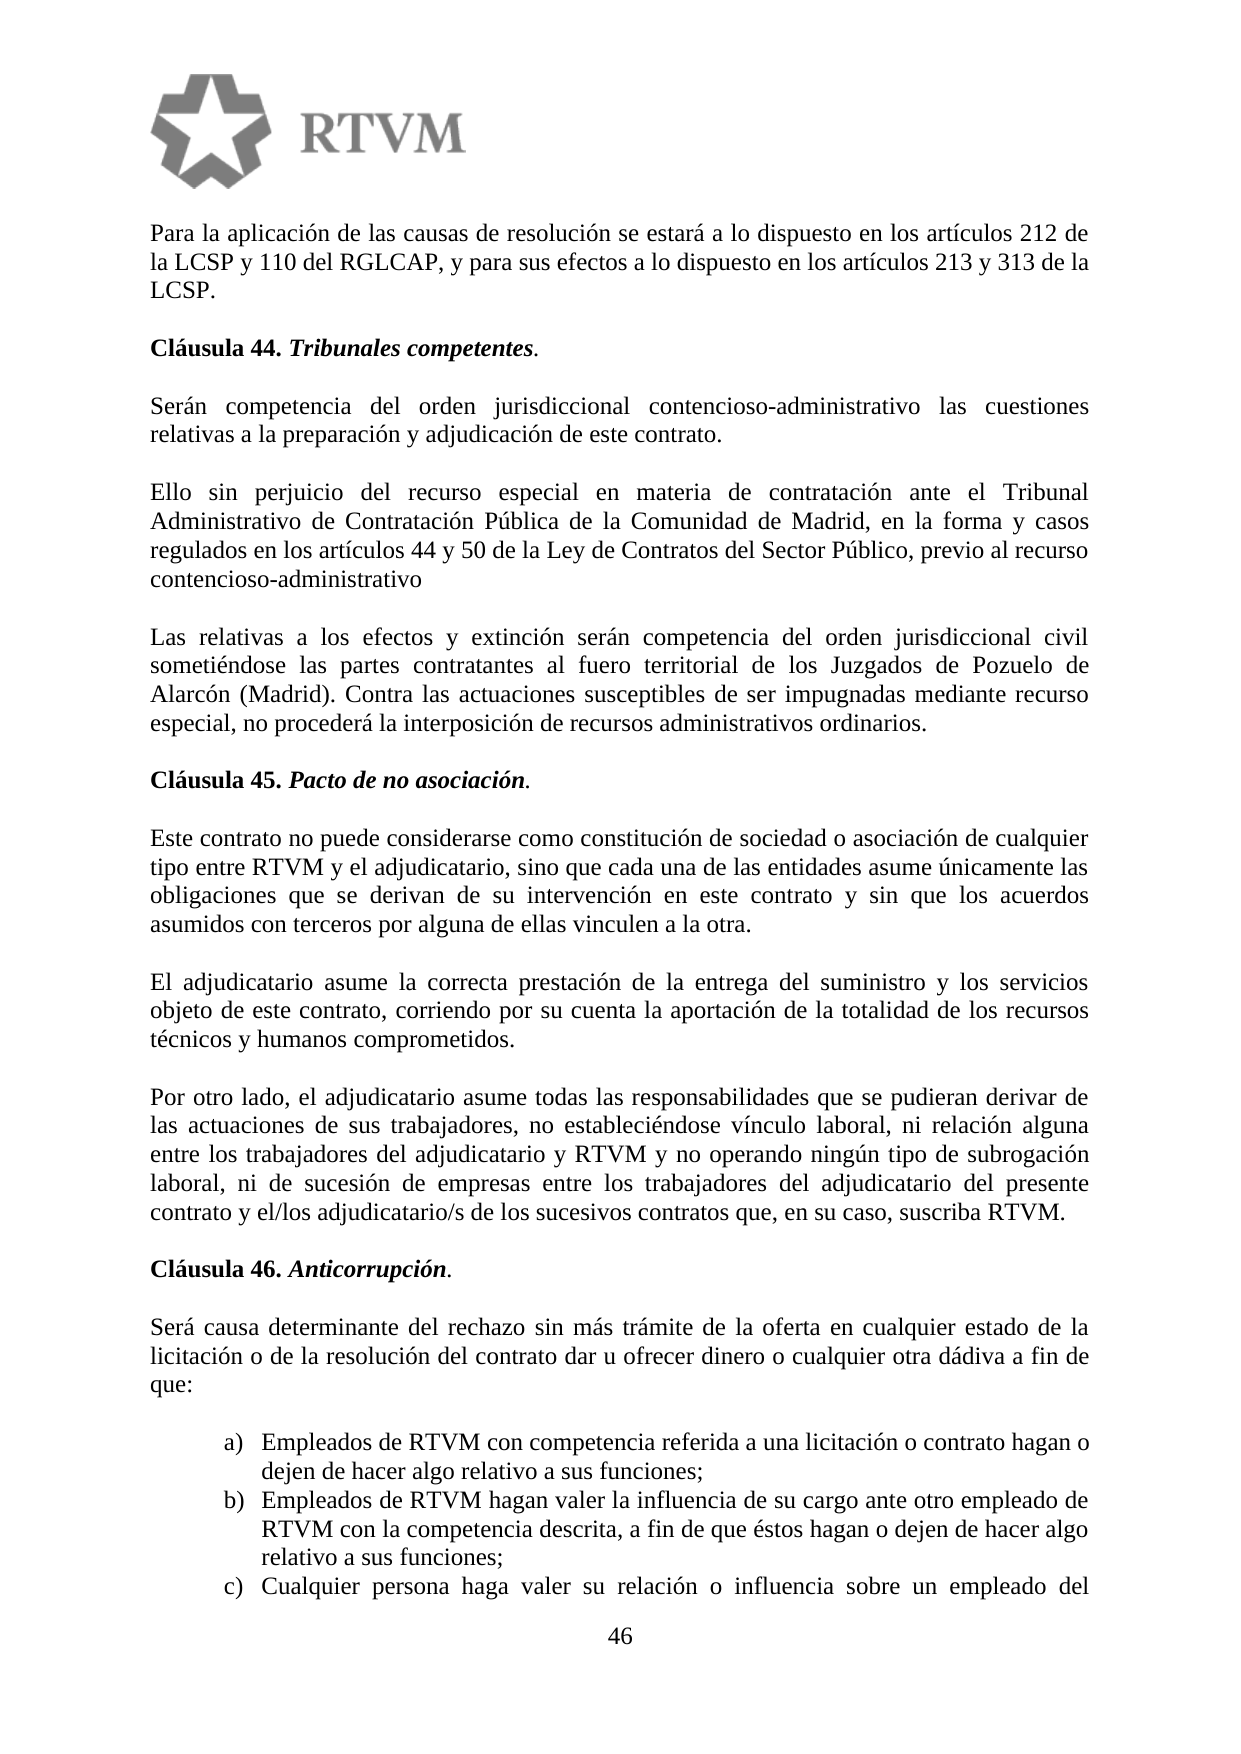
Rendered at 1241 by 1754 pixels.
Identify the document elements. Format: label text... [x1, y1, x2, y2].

text Cláusula 44. Tribunales competentes. [150, 333, 1090, 362]
text Para la aplicación de las causas de resolución se estará a lo dispuesto en los artículos 212 de la LCSP y 110 del RGLCAP, y para sus efectos a lo dispuesto en los artículos 213 y 313 de la LCSP. [150, 218, 1090, 304]
text Ello sin perjuicio del recurso especial en materia de contratación ante el Tribunal Administrativo de Contratación Pública de la Comunidad de Madrid, en la forma y casos regulados en los artículos 44 y 50 de la Ley de Contratos del Sector Público, previo al recurso contencioso-administrativo [150, 477, 1090, 592]
list Empleados de RTVM hagan valer la influencia de su cargo ante otro empleado de RTVM con la competencia descrita, a fin de que éstos hagan o dejen de hacer algo relativo a sus funciones; [224, 1485, 1090, 1571]
text Este contrato no puede considerarse como constitución de sociedad o asociación de cualquier tipo entre RTVM y el adjudicatario, sino que cada una de las entidades asume únicamente las obligaciones que se derivan de su intervención en este contrato y sin que los acuerdos asumidos con terceros por alguna de ellas vinculen a la otra. [150, 823, 1090, 938]
text Será causa determinante del rechazo sin más trámite de la oferta en cualquier estado de la licitación o de la resolución del contrato dar u ofrecer dinero o cualquier otra dádiva a fin de que: [150, 1312, 1090, 1398]
text Las relativas a los efectos y extinción serán competencia del orden jurisdiccional civil sometiéndose las partes contratantes al fuero territorial de los Juzgados de Pozuelo de Alarcón (Madrid). Contra las actuaciones susceptibles de ser impugnadas mediante recurso especial, no procederá la interposición de recursos administrativos ordinarios. [150, 622, 1090, 737]
text Por otro lado, el adjudicatario asume todas las responsabilidades que se pudieran derivar de las actuaciones de sus trabajadores, no estableciéndose vínculo laboral, ni relación alguna entre los trabajadores del adjudicatario y RTVM y no operando ningún tipo de subrogación laboral, ni de sucesión de empresas entre los trabajadores del adjudicatario del presente contrato y el/los adjudicatario/s de los sucesivos contratos que, en su caso, suscriba RTVM. [150, 1082, 1090, 1225]
text Cláusula 46. Anticorrupción. [150, 1254, 1090, 1283]
list Empleados de RTVM con competencia referida a una licitación o contrato hagan o dejen de hacer algo relativo a sus funciones; [224, 1427, 1090, 1485]
text El adjudicatario asume la correcta prestación de la entrega del suministro y los servicios objeto de este contrato, corriendo por su cuenta la aportación de la totalidad de los recursos técnicos y humanos comprometidos. [150, 967, 1090, 1053]
text Cláusula 45. Pacto de no asociación. [150, 765, 1090, 794]
text Serán competencia del orden jurisdiccional contencioso-administrativo las cuestiones relativas a la preparación y adjudicación de este contrato. [150, 391, 1090, 448]
picture [150, 74, 466, 189]
